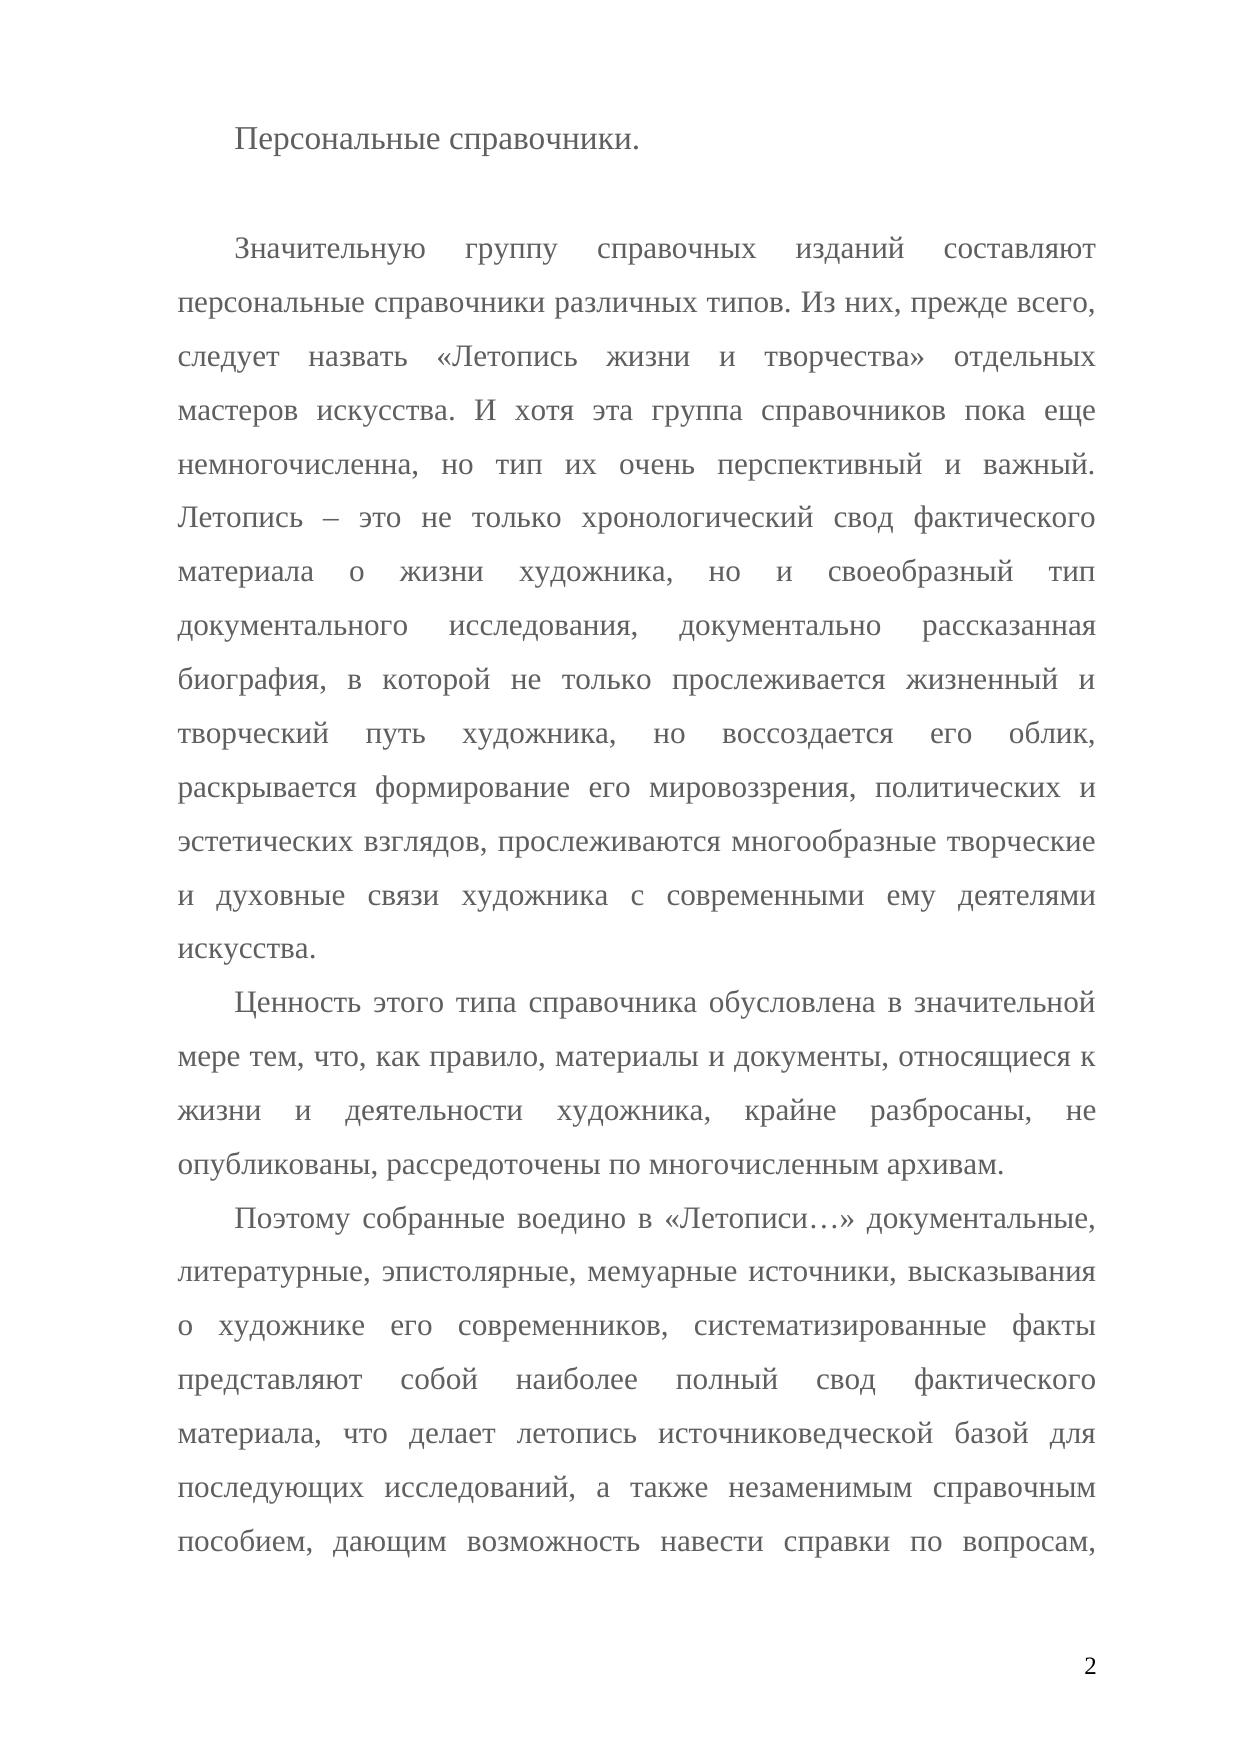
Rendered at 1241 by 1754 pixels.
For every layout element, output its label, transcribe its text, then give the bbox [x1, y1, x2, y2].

text Персональные справочники. [177, 118, 1097, 156]
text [177, 1199, 1097, 1558]
text Ценность этого типа справочника обусловлена в значительной мере тем, что, как правило, материалы и документы, относящиеся к жизни и деятельности художника, крайне разбросаны, не опубликованы, рассредоточены по многочисленным архивам. [177, 983, 1097, 1181]
text Значительную группу справочных изданий составляют персональные справочники различных типов. Из них, прежде всего, следует назвать «Летопись жизни и творчества» отдельных мастеров искусства. И хотя эта группа справочников пока еще немногочисленна, но тип их очень перспективный и важный. Летопись – это не только хронологический свод фактического материала о жизни художника, но и своеобразный тип документального исследования, документально рассказанная биография, в которой не только прослеживается жизненный и творческий путь художника, но воссоздается его облик, раскрывается формирование его мировоззрения, политических и эстетических взглядов, прослеживаются многообразные творческие и духовные связи художника с современными ему деятелями искусства. [177, 229, 1097, 966]
